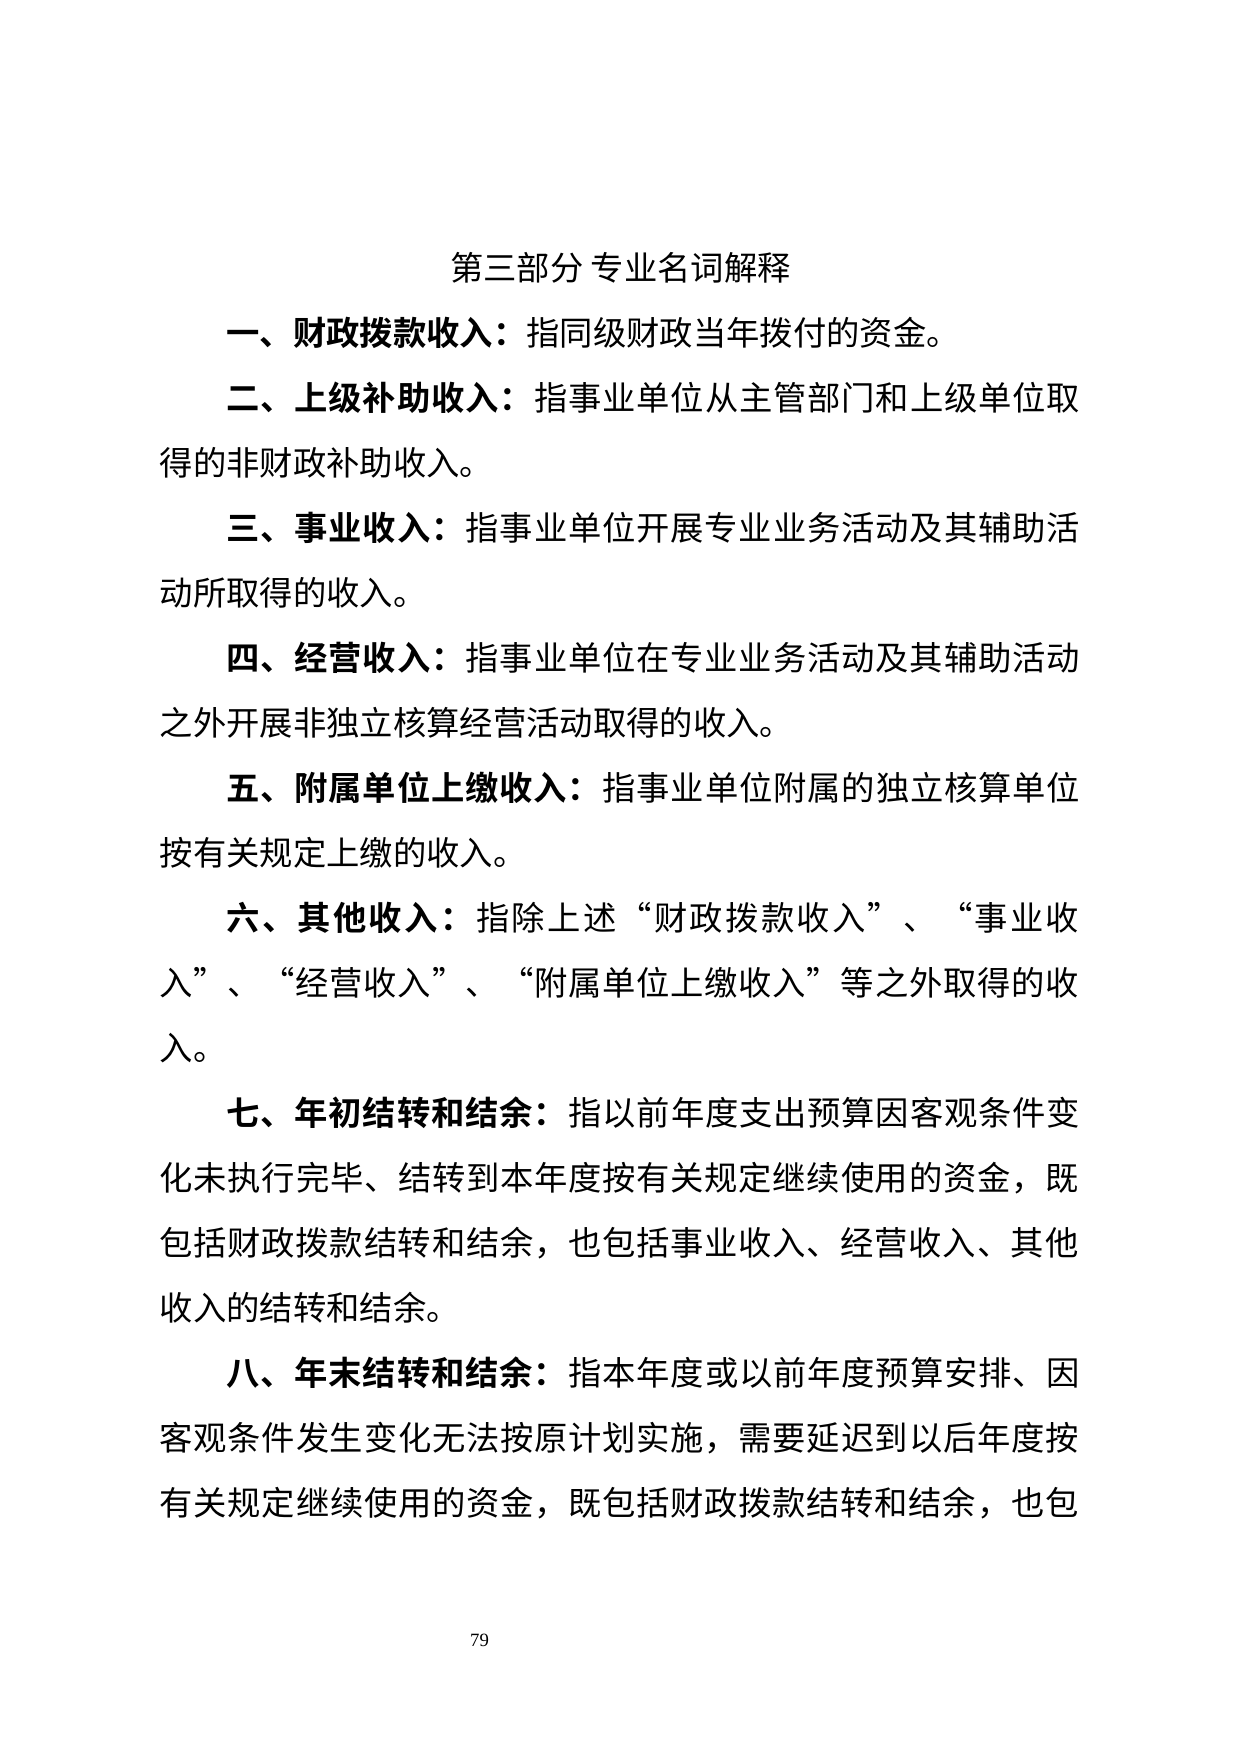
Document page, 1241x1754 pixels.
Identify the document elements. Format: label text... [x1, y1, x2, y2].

text 五、附属单位上缴收入：指事业单位附属的独立核算单位按有关规定上缴的收入。 [159, 753, 1081, 883]
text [159, 1338, 1081, 1533]
text 七、年初结转和结余：指以前年度支出预算因客观条件变化未执行完毕、结转到本年度按有关规定继续使用的资金，既包括财政拨款结转和结余，也包括事业收入、经营收入、其他收入的结转和结余。 [159, 1078, 1081, 1338]
text 三、事业收入：指事业单位开展专业业务活动及其辅助活动所取得的收入。 [159, 493, 1081, 623]
text 第三部分 专业名词解释 [159, 233, 1081, 298]
text 四、经营收入：指事业单位在专业业务活动及其辅助活动之外开展非独立核算经营活动取得的收入。 [159, 623, 1081, 753]
text 六、其他收入：指除上述“财政拨款收入”、“事业收入”、“经营收入”、“附属单位上缴收入”等之外取得的收入。 [159, 883, 1081, 1078]
text 一、财政拨款收入：指同级财政当年拨付的资金。 [159, 298, 1081, 363]
text 二、上级补助收入：指事业单位从主管部门和上级单位取得的非财政补助收入。 [159, 363, 1081, 493]
